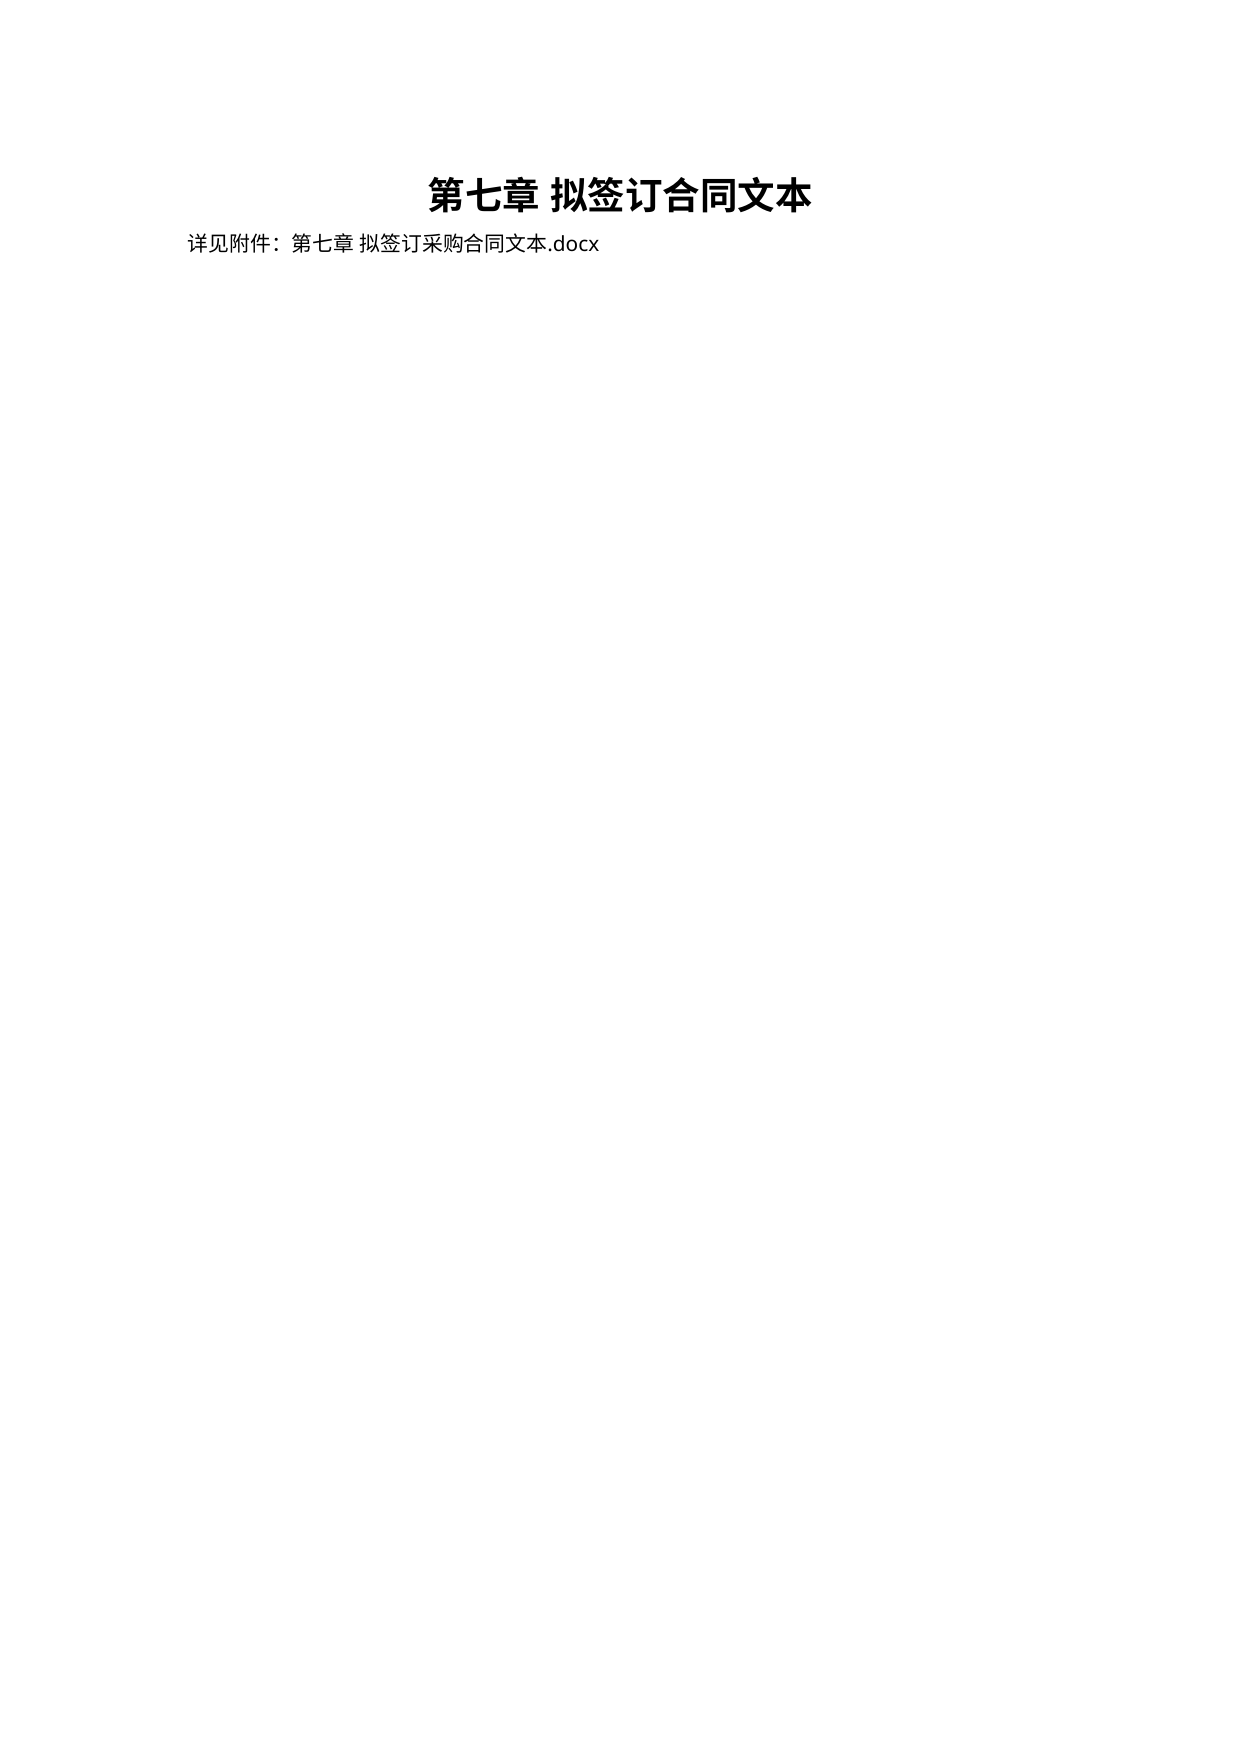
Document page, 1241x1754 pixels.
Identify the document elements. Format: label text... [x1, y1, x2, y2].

text 详见附件：第七章 拟签订采购合同文本.docx [187, 227, 1053, 259]
text 第七章 拟签订合同文本 [187, 162, 1053, 227]
